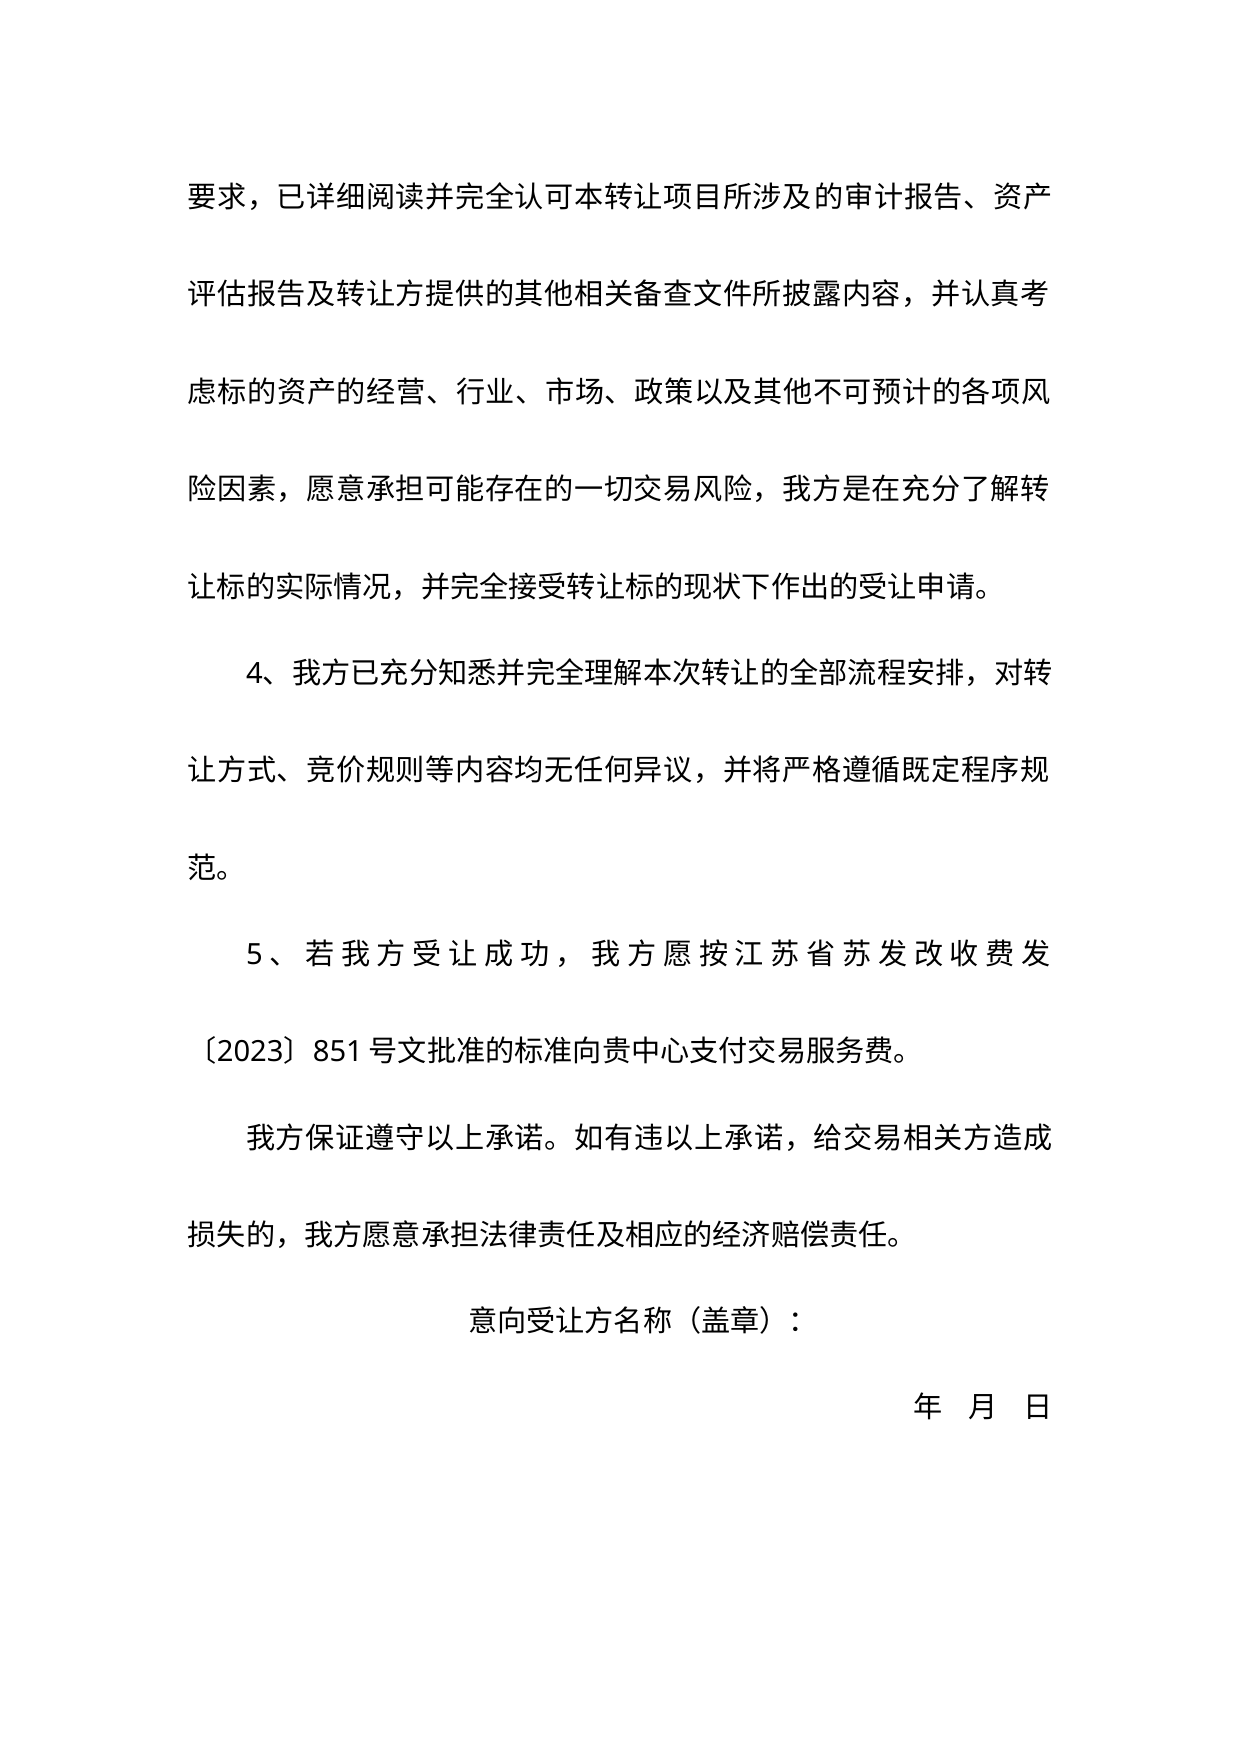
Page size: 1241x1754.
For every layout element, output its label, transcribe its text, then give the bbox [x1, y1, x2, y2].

text 我方保证遵守以上承诺。如有违以上承诺，给交易相关方造成损失的，我方愿意承担法律责任及相应的经济赔偿责任。 [187, 1103, 1053, 1265]
text 意向受让方名称（盖章）： [187, 1287, 1053, 1352]
text 5、若我方受让成功，我方愿按江苏省苏发改收费发〔2023〕851号文批准的标准向贵中心支付交易服务费。 [187, 919, 1053, 1082]
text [187, 162, 1053, 617]
text 年 月 日 [187, 1373, 1053, 1438]
text 4、我方已充分知悉并完全理解本次转让的全部流程安排，对转让方式、竞价规则等内容均无任何异议，并将严格遵循既定程序规范。 [187, 638, 1053, 898]
